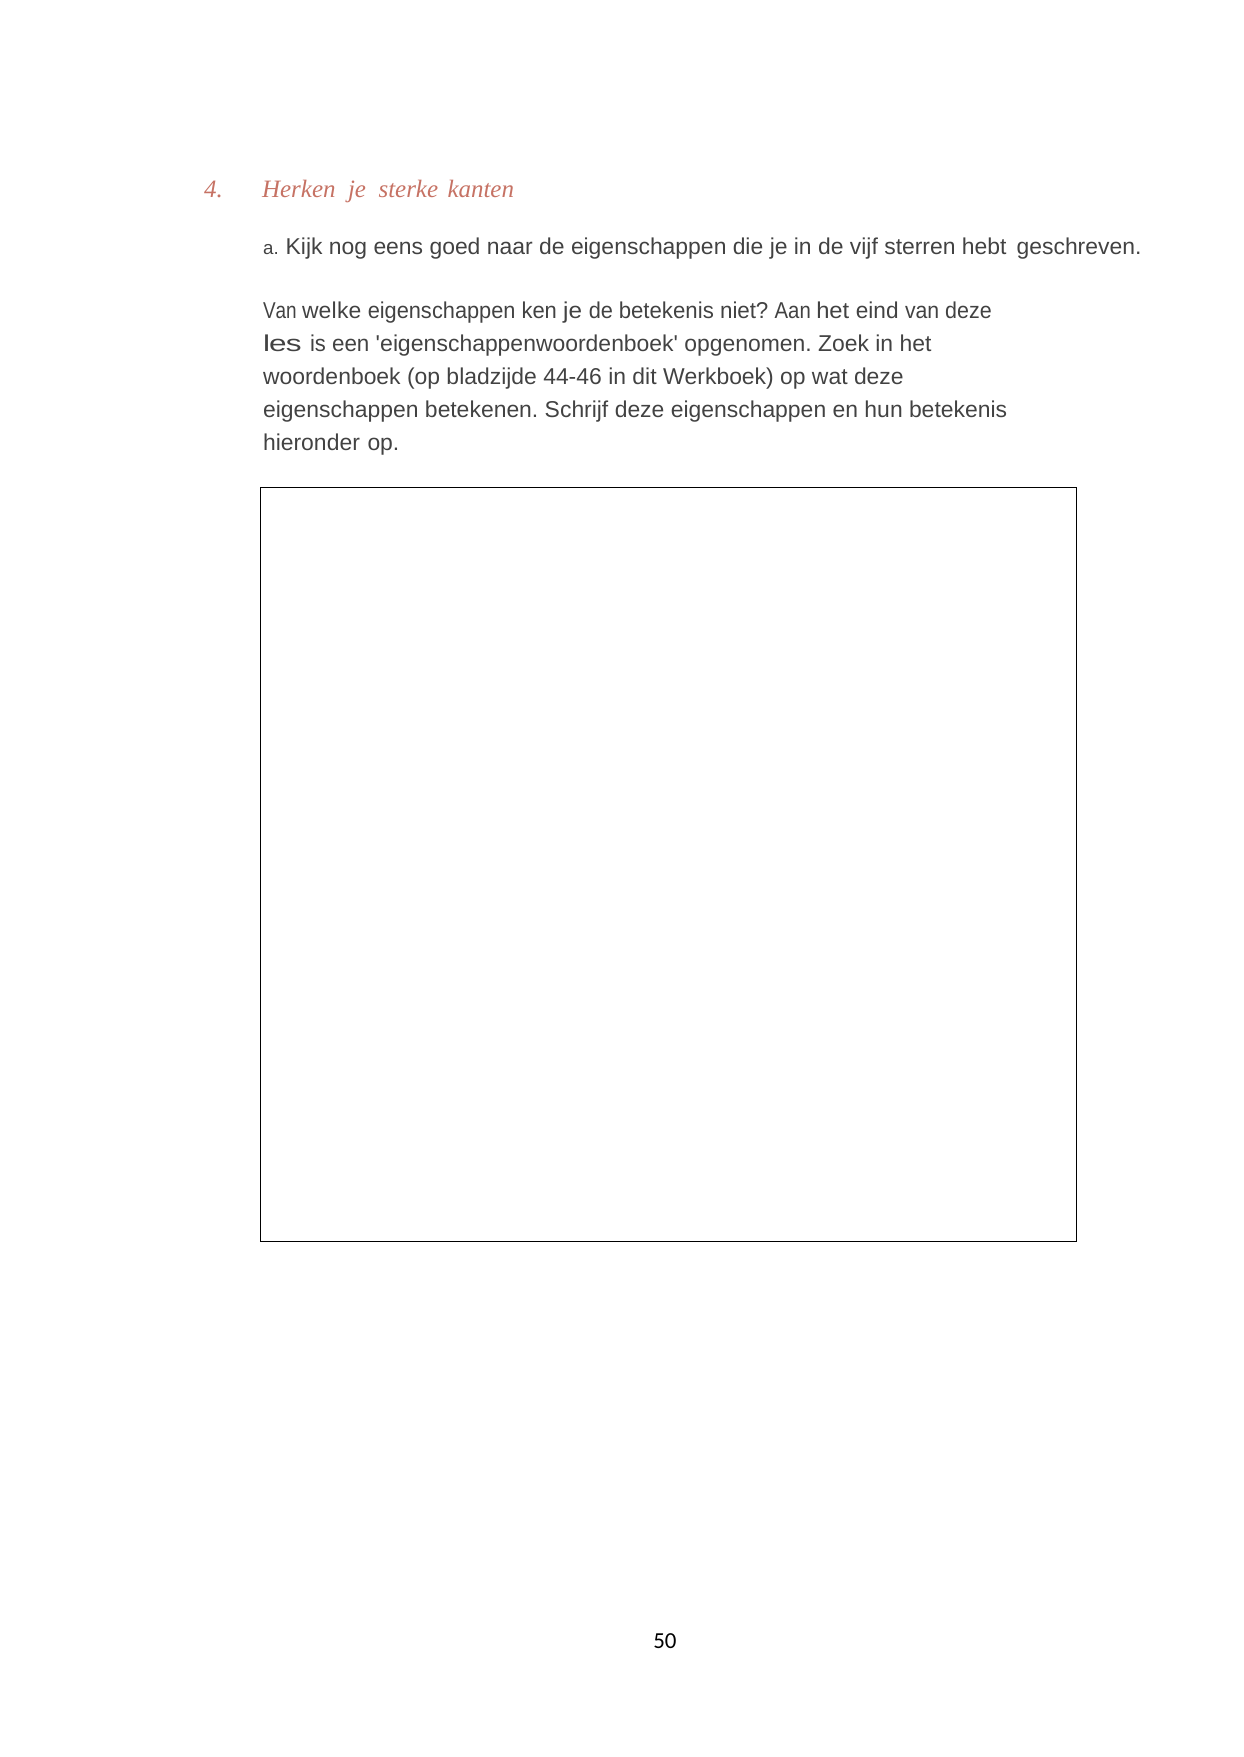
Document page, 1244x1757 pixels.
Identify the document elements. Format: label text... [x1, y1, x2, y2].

list Herken je sterke kanten [204, 174, 1154, 203]
text Van welke eigenschappen ken je de betekenis niet? Aan het eind van deze les is een 'eigenschappenwoordenboek' opgenomen. Zoek in het woordenboek (op bladzijde 44-46 in dit Werkboek) op wat deze eigenschappen betekenen. Schrijf deze eigenschappen en hun betekenis hieronder op. [263, 297, 1026, 456]
list Kijk nog eens goed naar de eigenschappen die je in de vijf sterren hebt geschreven. [263, 233, 1154, 259]
